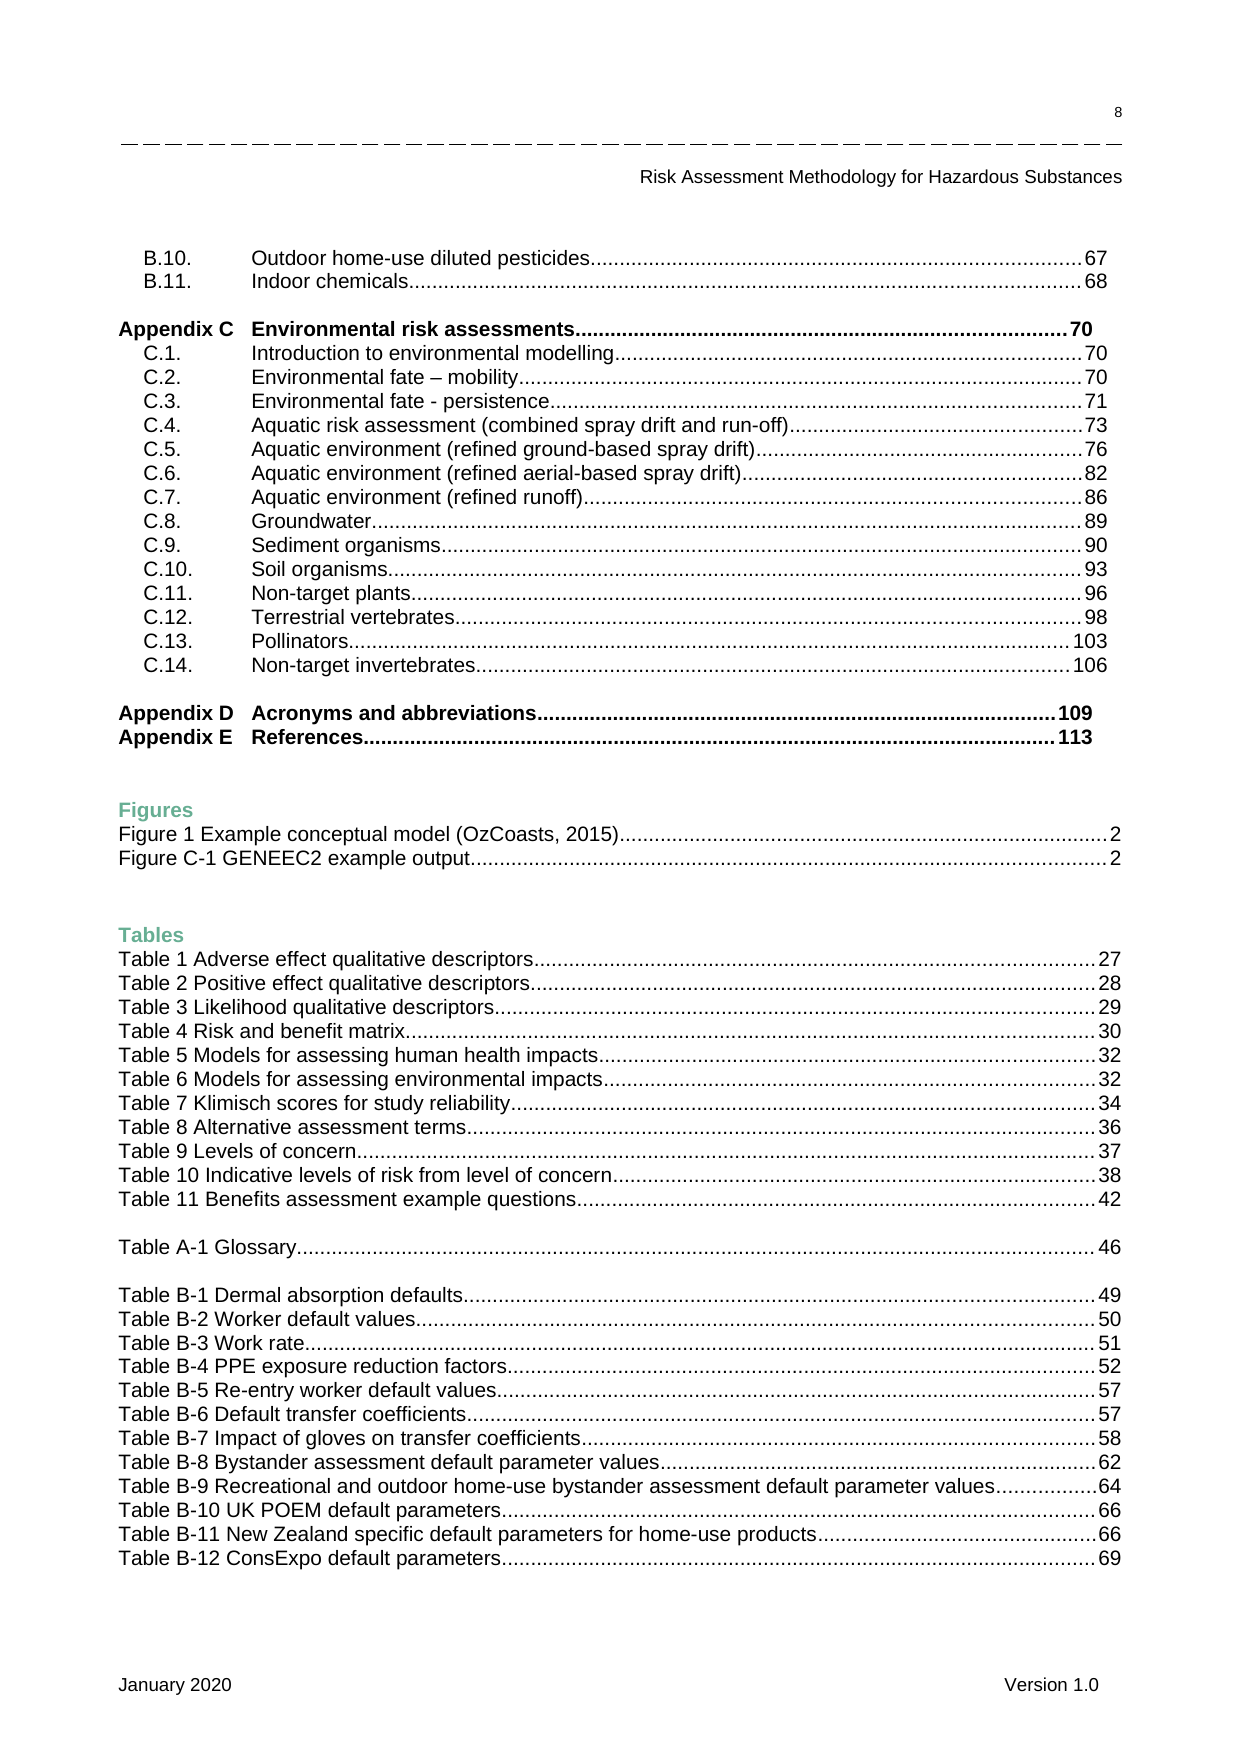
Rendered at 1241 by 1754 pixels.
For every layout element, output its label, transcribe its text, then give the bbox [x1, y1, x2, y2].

text Table 5 Models for assessing human health impacts 32 [118, 1043, 1122, 1067]
text Table 1 Adverse effect qualitative descriptors 27 [118, 947, 1122, 971]
text Figure 1 Example conceptual model (OzCoasts, 2015) 2 [118, 821, 1122, 845]
subtitle Tables [118, 923, 1122, 947]
text Table B-9 Recreational and outdoor home-use bystander assessment default parameter values 64 [118, 1474, 1122, 1498]
text Table 11 Benefits assessment example questions 42 [118, 1187, 1122, 1211]
text Table B-11 New Zealand specific default parameters for home-use products 66 [118, 1522, 1122, 1546]
text Table B-2 Worker default values 50 [118, 1306, 1122, 1330]
text Table 9 Levels of concern 37 [118, 1139, 1122, 1163]
text Table B-10 UK POEM default parameters 66 [118, 1498, 1122, 1522]
subtitle Figures [118, 797, 1122, 821]
text Table B-8 Bystander assessment default parameter values 62 [118, 1450, 1122, 1474]
text Table B-1 Dermal absorption defaults 49 [118, 1282, 1122, 1306]
text Table 2 Positive effect qualitative descriptors 28 [118, 971, 1122, 995]
text Table 3 Likelihood qualitative descriptors 29 [118, 995, 1122, 1019]
text Table B-4 PPE exposure reduction factors 52 [118, 1354, 1122, 1378]
text Table 6 Models for assessing environmental impacts 32 [118, 1067, 1122, 1091]
text Table B-6 Default transfer coefficients 57 [118, 1402, 1122, 1426]
text Table 10 Indicative levels of risk from level of concern 38 [118, 1163, 1122, 1187]
text Figure C-1 GENEEC2 example output 2 [118, 845, 1122, 869]
text Table B-3 Work rate 51 [118, 1330, 1122, 1354]
text Table B-12 ConsExpo default parameters 69 [118, 1546, 1122, 1570]
text Table B-7 Impact of gloves on transfer coefficients 58 [118, 1426, 1122, 1450]
text Table A-1 Glossary 46 [118, 1234, 1122, 1258]
text Table B-5 Re-entry worker default values 57 [118, 1378, 1122, 1402]
text Table 7 Klimisch scores for study reliability 34 [118, 1091, 1122, 1115]
text Table 4 Risk and benefit matrix 30 [118, 1019, 1122, 1043]
text Table 8 Alternative assessment terms 36 [118, 1115, 1122, 1139]
